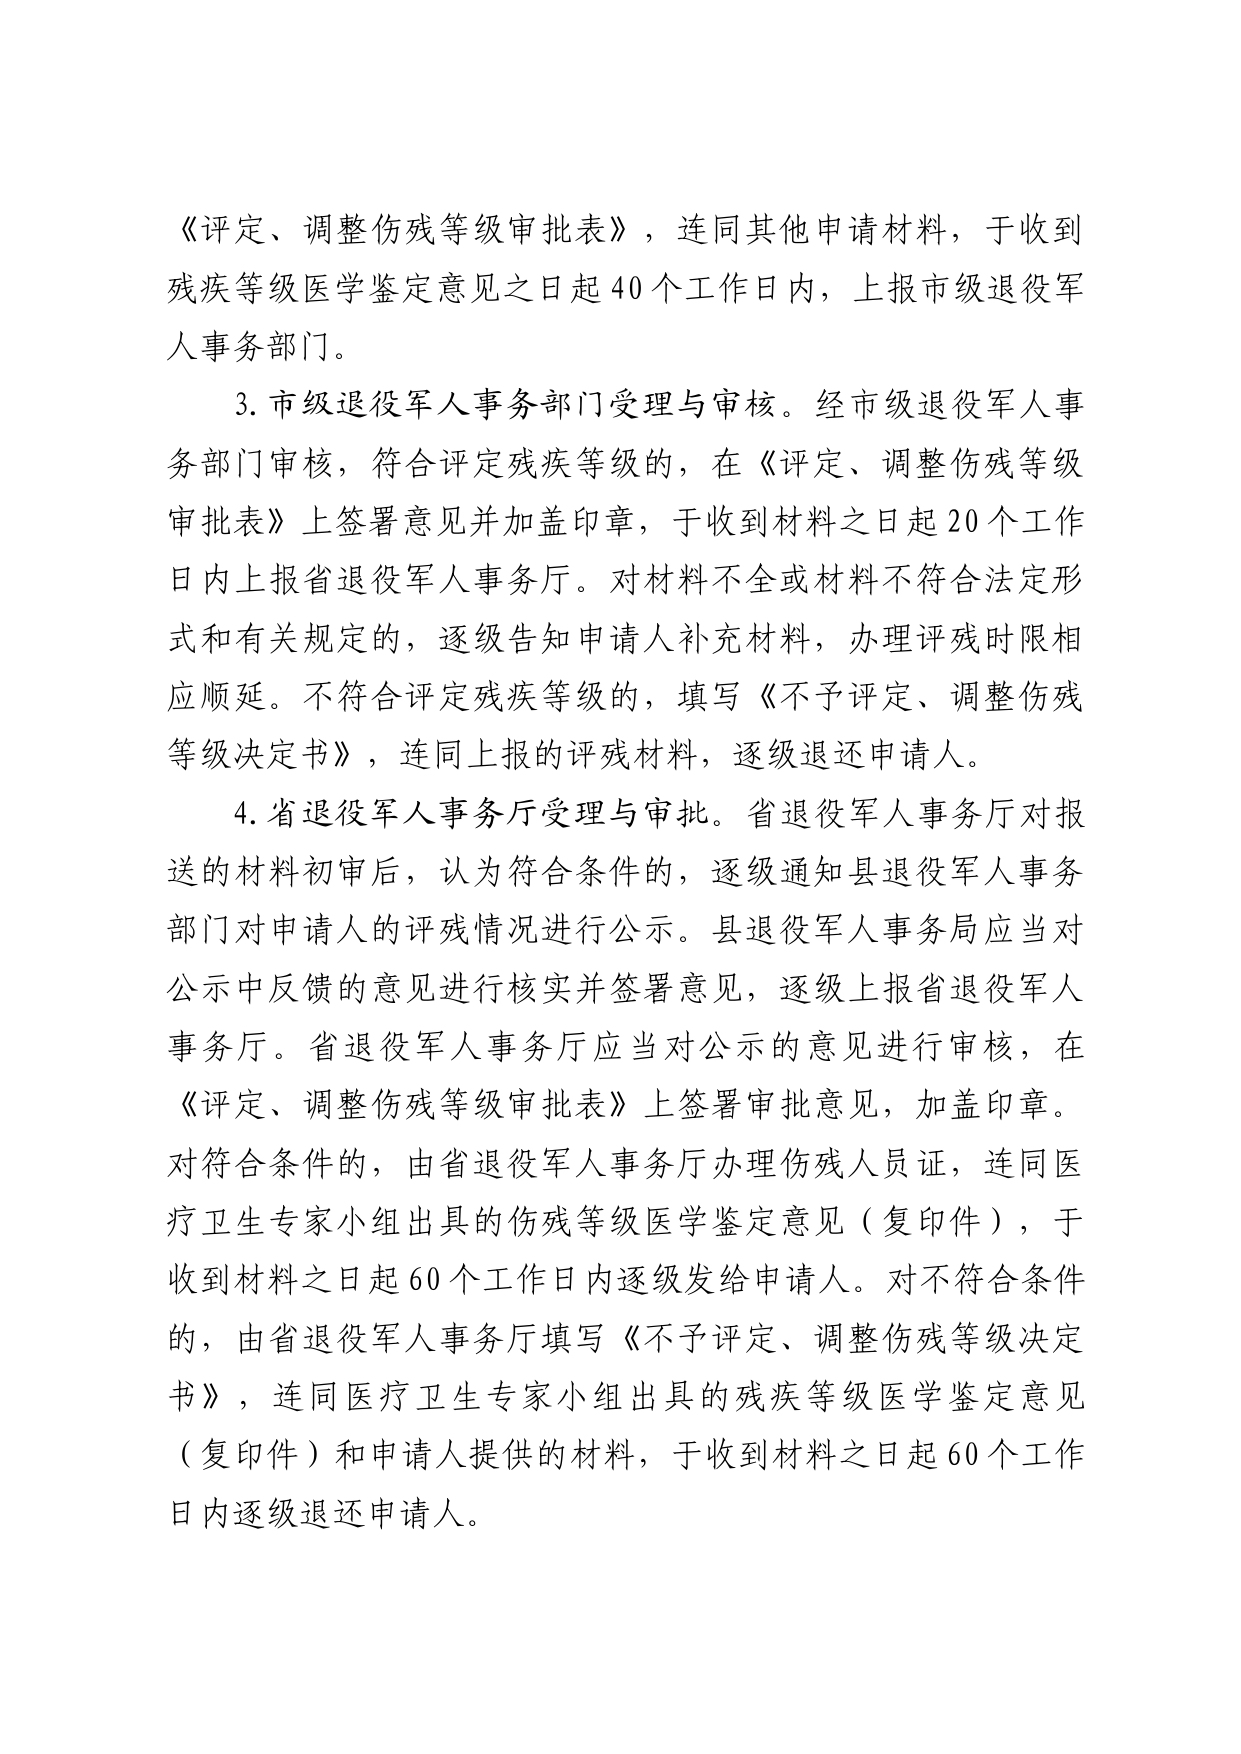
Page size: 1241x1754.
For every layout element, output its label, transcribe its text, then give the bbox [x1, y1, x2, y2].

text 4.省退役军人事务厅受理与审批。省退役军人事务厅对报送的材料初审后，认为符合条件的，逐级通知县退役军人事务部门对申请人的评残情况进行公示。县退役军人事务局应当对公示中反馈的意见进行核实并签署意见，逐级上报省退役军人事务厅。省退役军人事务厅应当对公示的意见进行审核，在《评定、调整伤残等级审批表》上签署审批意见，加盖印章。对符合条件的，由省退役军人事务厅办理伤残人员证，连同医疗卫生专家小组出具的伤残等级医学鉴定意见（复印件），于收到材料之日起60个工作日内逐级发给申请人。对不符合条件的，由省退役军人事务厅填写《不予评定、调整伤残等级决定书》，连同医疗卫生专家小组出具的残疾等级医学鉴定意见（复印件）和申请人提供的材料，于收到材料之日起60个工作日内逐级退还申请人。 [165, 778, 1087, 1537]
text 3.市级退役军人事务部门受理与审核。经市级退役军人事务部门审核，符合评定残疾等级的，在《评定、调整伤残等级审批表》上签署意见并加盖印章，于收到材料之日起20个工作日内上报省退役军人事务厅。对材料不全或材料不符合法定形式和有关规定的，逐级告知申请人补充材料，办理评残时限相应顺延。不符合评定残疾等级的，填写《不予评定、调整伤残等级决定书》，连同上报的评残材料，逐级退还申请人。 [165, 370, 1087, 778]
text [165, 195, 1087, 370]
